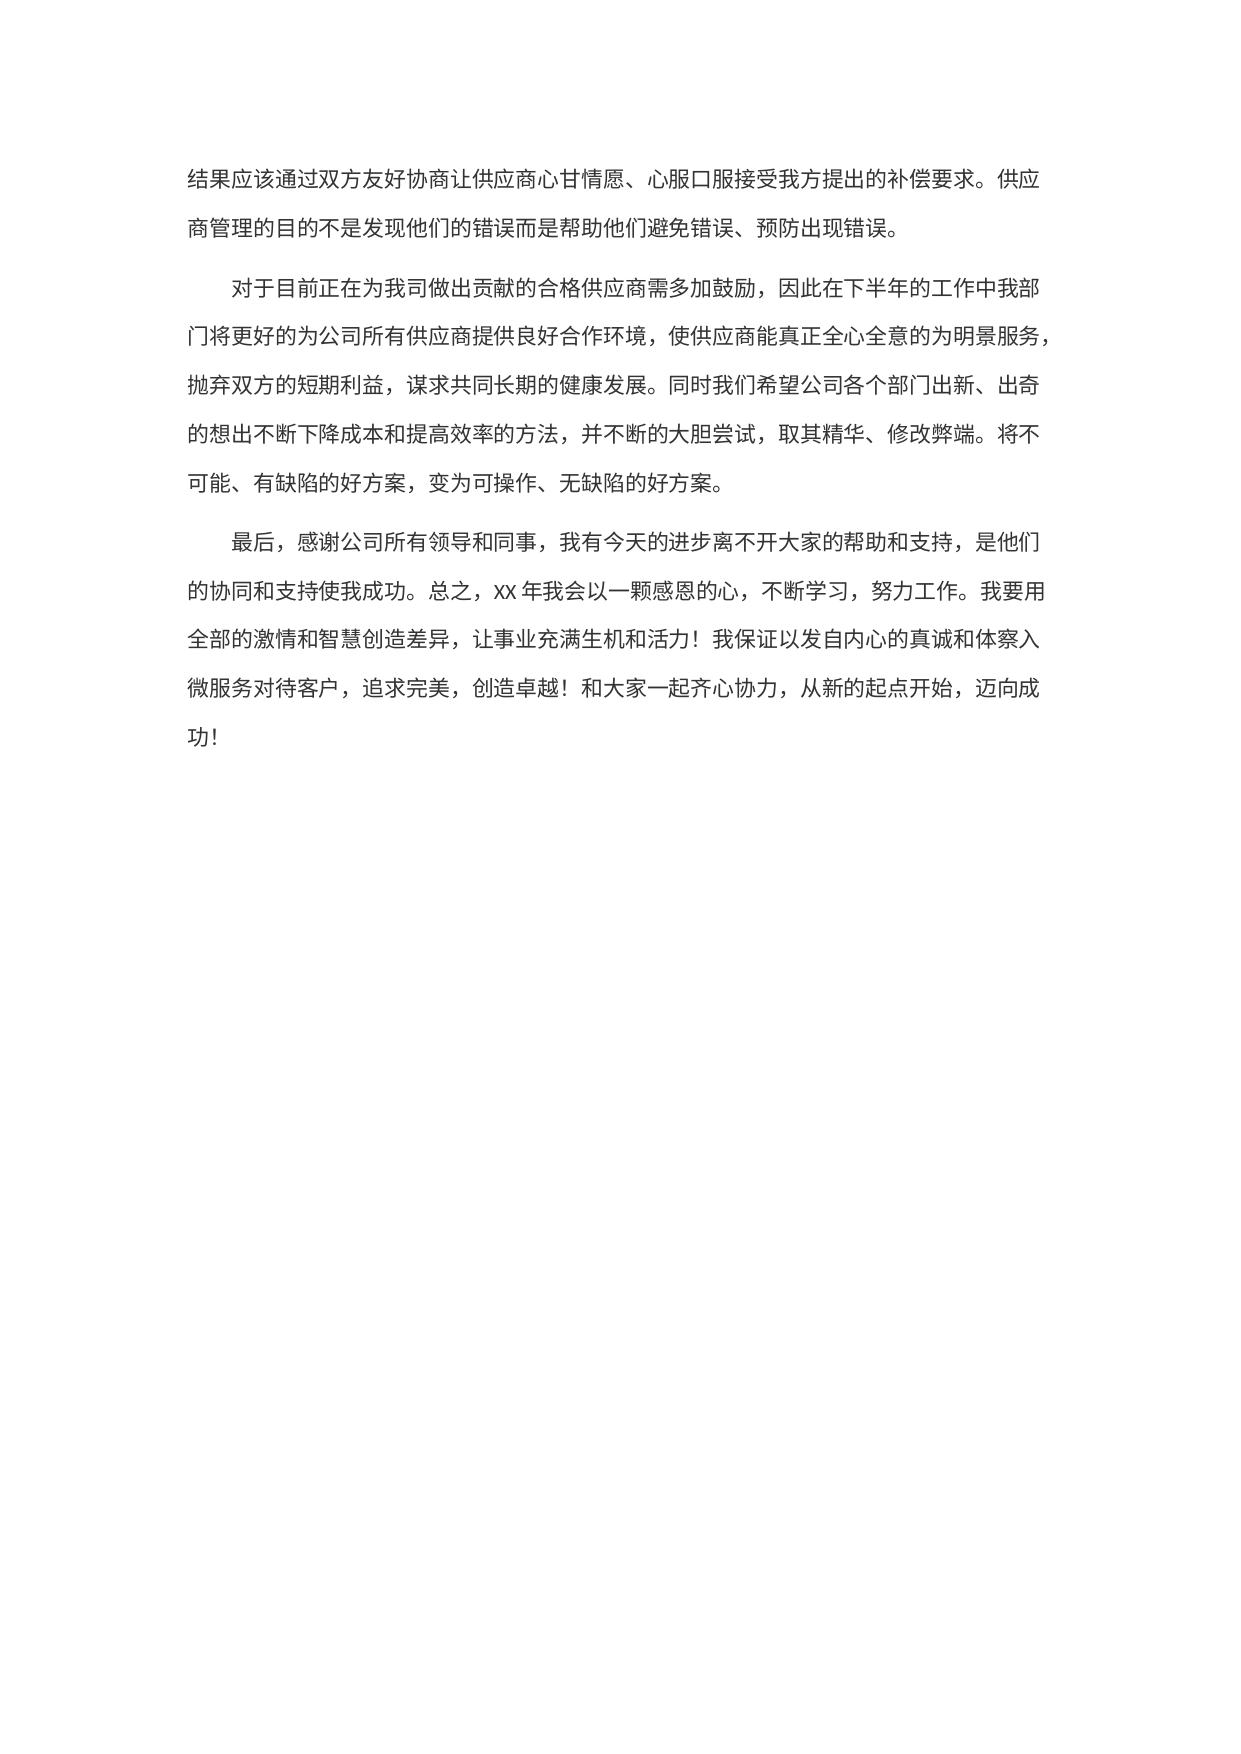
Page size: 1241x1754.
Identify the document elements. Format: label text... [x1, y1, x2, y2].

text 对于目前正在为我司做出贡献的合格供应商需多加鼓励，因此在下半年的工作中我部门将更好的为公司所有供应商提供良好合作环境，使供应商能真正全心全意的为明景服务，抛弃双方的短期利益，谋求共同长期的健康发展。同时我们希望公司各个部门出新、出奇的想出不断下降成本和提高效率的方法，并不断的大胆尝试，取其精华、修改弊端。将不可能、有缺陷的好方案，变为可操作、无缺陷的好方案。 [187, 270, 1053, 498]
text 最后，感谢公司所有领导和同事，我有今天的进步离不开大家的帮助和支持，是他们的协同和支持使我成功。总之，XX年我会以一颗感恩的心，不断学习，努力工作。我要用全部的激情和智慧创造差异，让事业充满生机和活力！我保证以发自内心的真诚和体察入微服务对待客户，追求完美，创造卓越！和大家一起齐心协力，从新的起点开始，迈向成功！ [187, 524, 1053, 752]
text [187, 162, 1053, 243]
